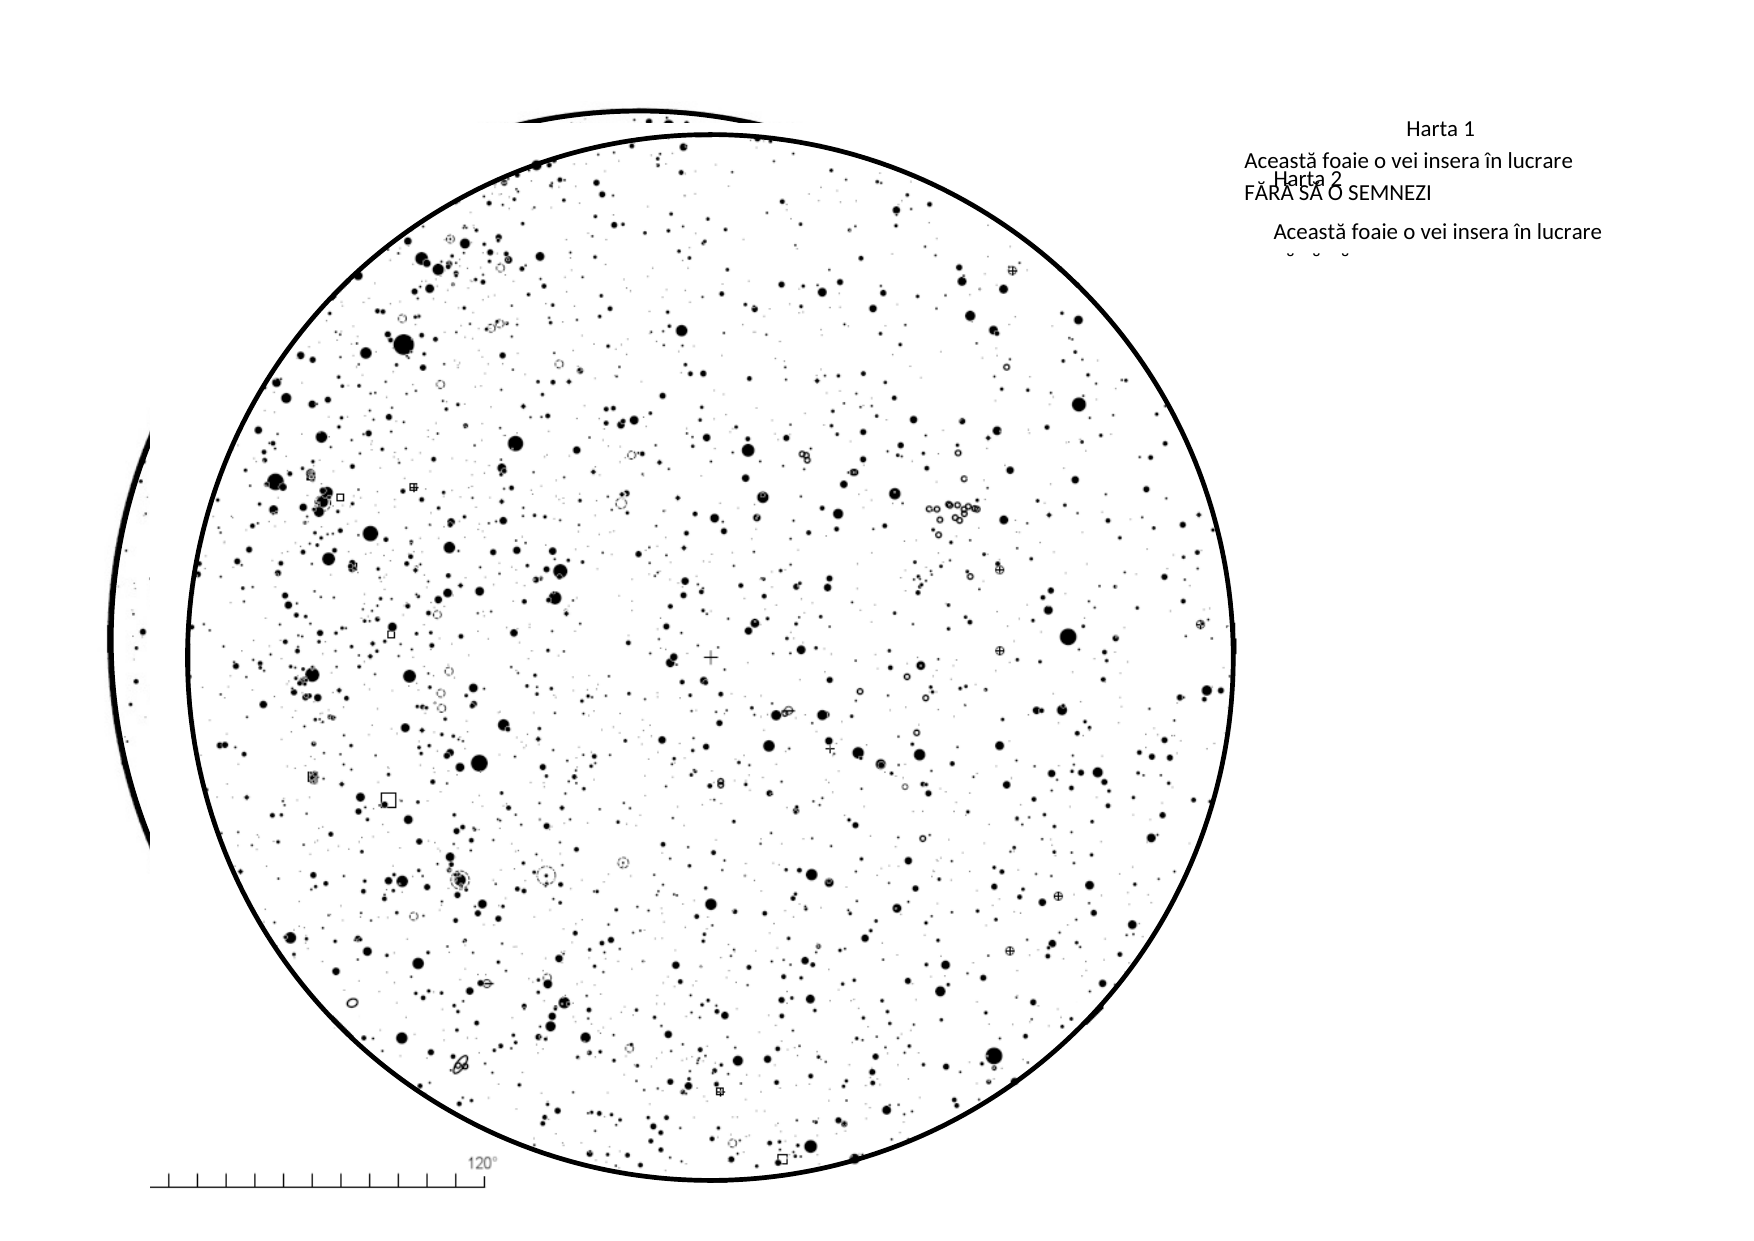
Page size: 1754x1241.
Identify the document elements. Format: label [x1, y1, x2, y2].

picture [94, 101, 1264, 1192]
